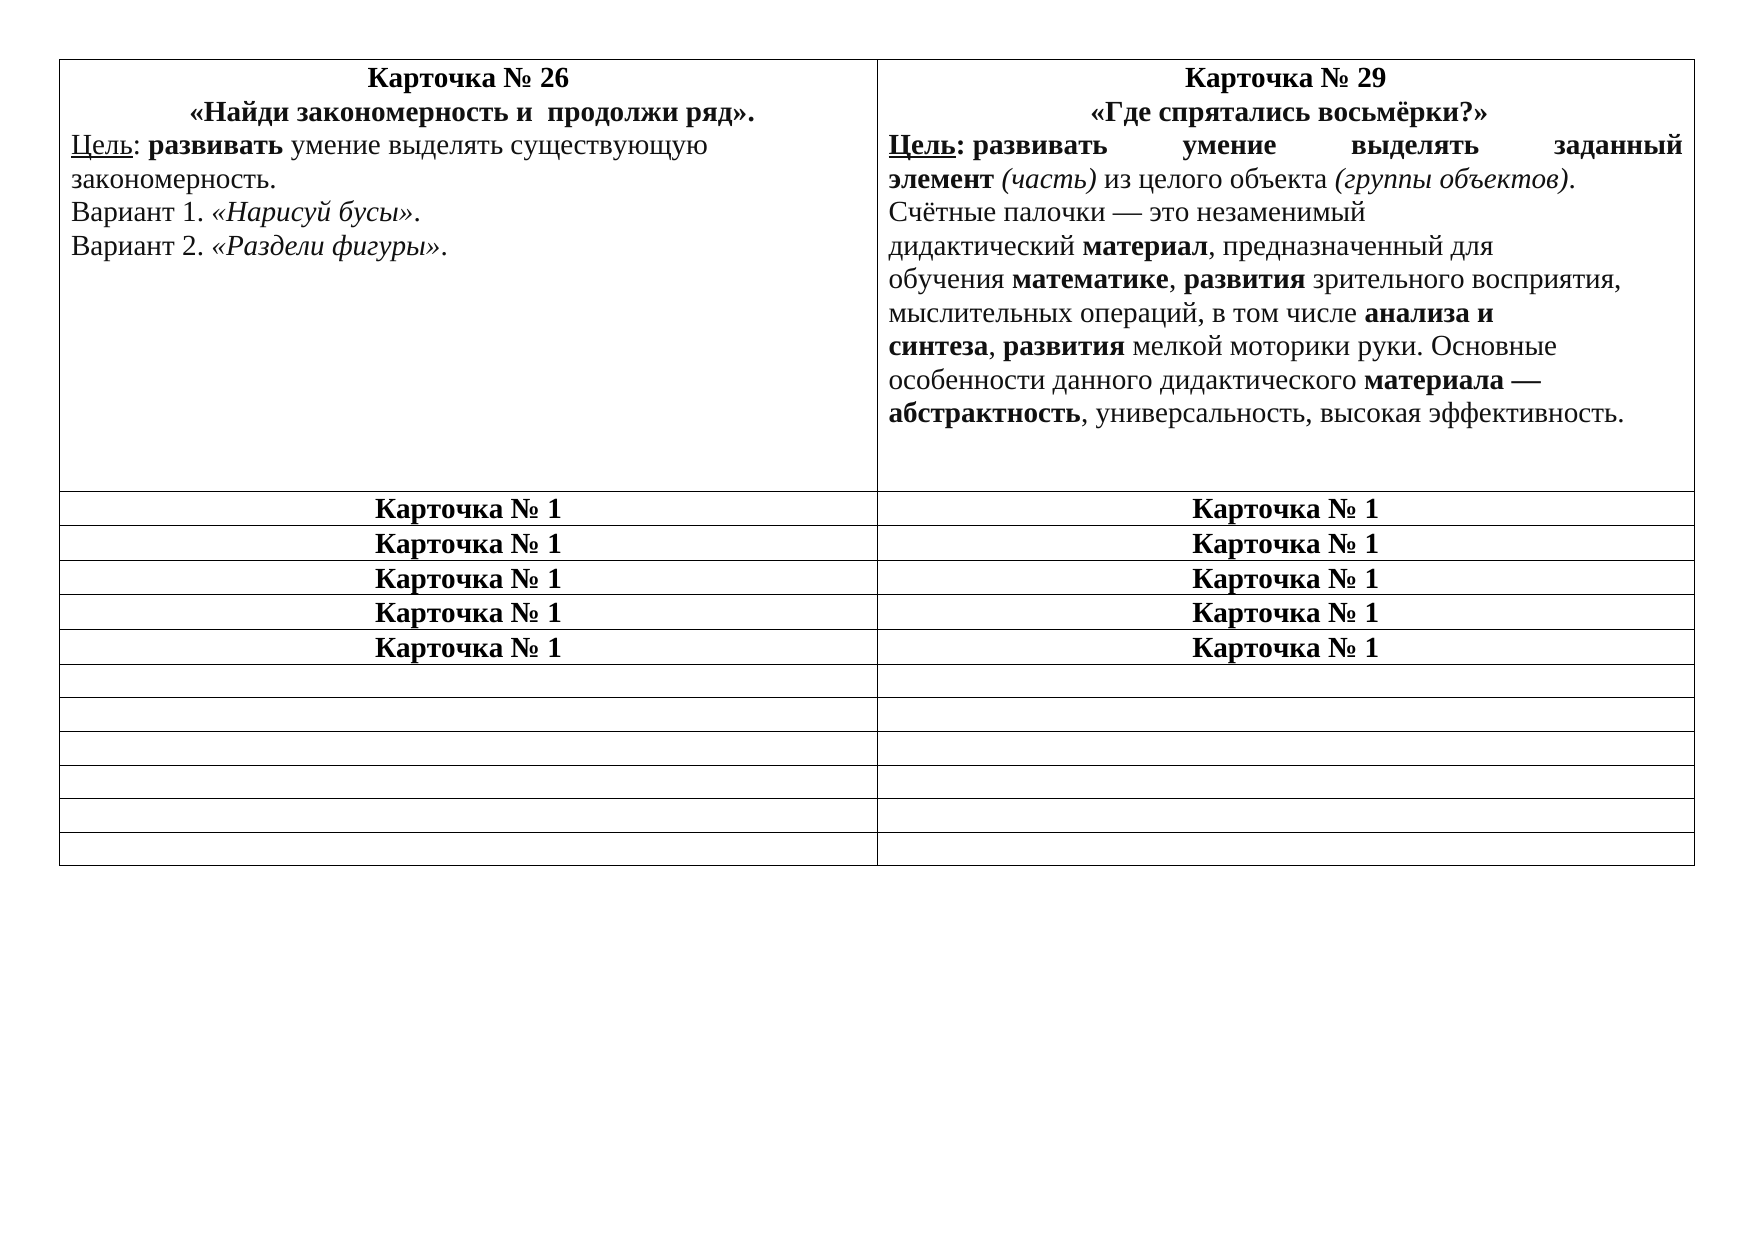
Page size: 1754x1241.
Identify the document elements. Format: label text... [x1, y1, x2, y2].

table_cell [1683, 766, 1694, 798]
table_cell Карточка № 1 [878, 595, 1694, 629]
table_cell [60, 766, 71, 798]
table_cell Карточка № 1 [60, 526, 877, 560]
table_cell Карточка № 1 [60, 630, 877, 663]
table_cell [866, 665, 877, 697]
table_cell [878, 799, 888, 832]
table_cell [1683, 665, 1694, 697]
table_cell Карточка № 1 [878, 492, 1694, 525]
table_cell Карточка № 1 [878, 630, 1694, 663]
table_cell [866, 698, 877, 731]
table_cell Карточка № 1 [60, 492, 877, 525]
table_cell [1683, 833, 1694, 865]
table_cell [878, 665, 888, 697]
table_cell [878, 732, 888, 764]
table_cell Карточка № 1 [878, 561, 1694, 594]
table_cell Карточка № 29 «Где спрятались восьмёрки?» Цель: развивать умение выделять заданный элемент (часть) из целого объекта (группы объектов). Счётные палочки — это незаменимый дидактический материал, предназначенный для обучения математике, развития зрительного восприятия, мыслительных операций, в том числе анализа и синтеза, развития мелкой моторики руки. Основные особенности данного дидактического материала — абстрактность, универсальность, высокая эффективность. [878, 60, 1694, 491]
table_cell [1683, 732, 1694, 764]
table_cell [866, 833, 877, 865]
table_cell Карточка № 1 [60, 595, 877, 629]
table_cell [866, 732, 877, 764]
table_cell [60, 698, 71, 731]
table_cell [1683, 799, 1694, 832]
table_cell Карточка № 1 [878, 526, 1694, 560]
table_cell Карточка № 1 [60, 561, 877, 594]
table_cell [60, 799, 71, 832]
table_cell [866, 799, 877, 832]
table_cell [878, 833, 888, 865]
table_cell [60, 833, 71, 865]
table_cell [60, 732, 71, 764]
table_cell [878, 698, 888, 731]
table_cell [1683, 698, 1694, 731]
table_cell [60, 665, 71, 697]
table_cell [878, 766, 888, 798]
table_cell Карточка № 26 «Найди закономерность и продолжи ряд». Цель: развивать умение выделять существующую закономерность. Вариант 1. «Нарисуй бусы». Вариант 2. «Раздели фигуры». [60, 60, 877, 491]
table_cell [866, 766, 877, 798]
